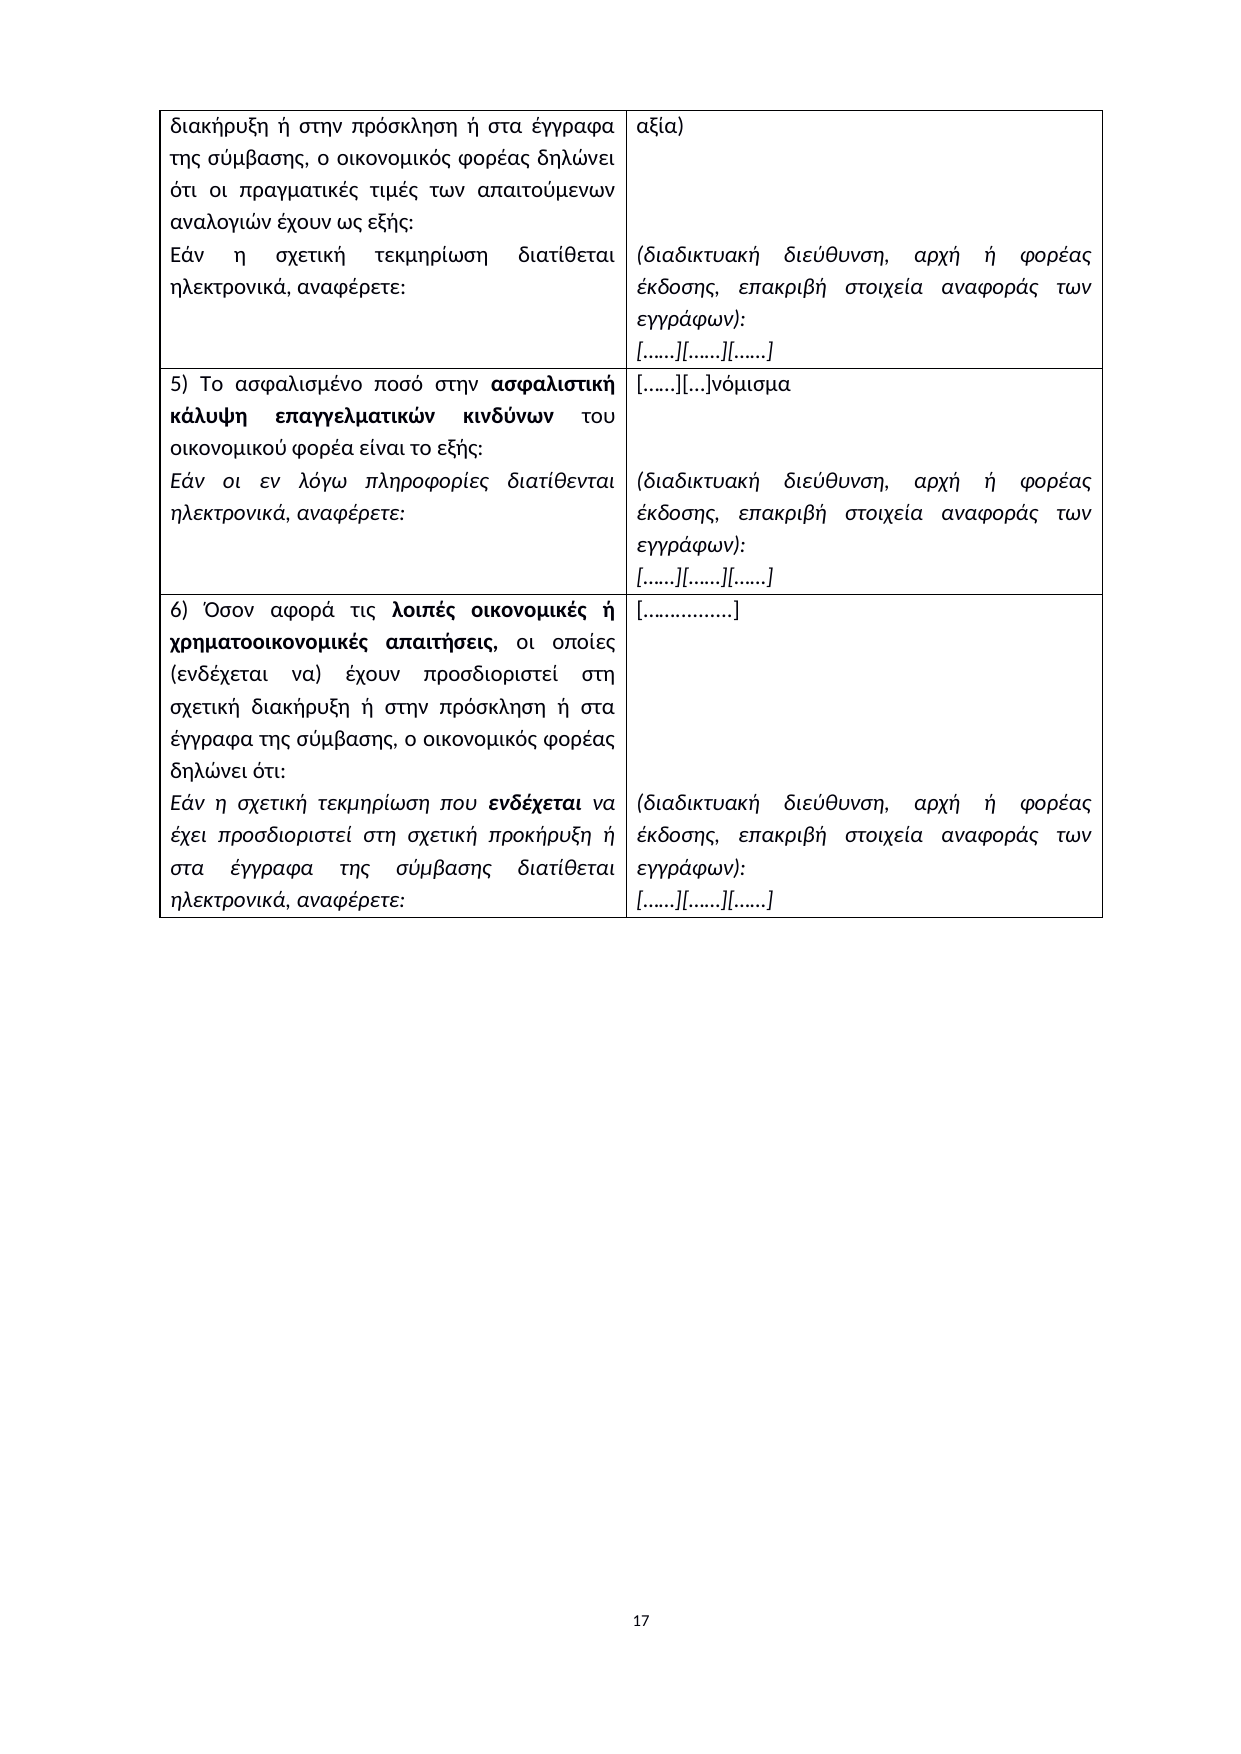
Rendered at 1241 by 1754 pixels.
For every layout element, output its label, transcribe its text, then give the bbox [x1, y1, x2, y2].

table_cell 5) Το ασφαλισμένο ποσό στην ασφαλιστική κάλυψη επαγγελματικών κινδύνων του οικονομικού φορέα είναι το εξής: Εάν οι εν λόγω πληροφορίες διατίθενται ηλεκτρονικά, αναφέρετε: [161, 369, 626, 594]
table_cell [……..........] (διαδικτυακή διεύθυνση, αρχή ή φορέας έκδοσης, επακριβή στοιχεία αναφοράς των εγγράφων): [……][……][……] [627, 595, 1102, 917]
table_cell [627, 111, 1102, 368]
table_cell 6) Όσον αφορά τις λοιπές οικονομικές ή χρηματοοικονομικές απαιτήσεις, οι οποίες (ενδέχεται να) έχουν προσδιοριστεί στη σχετική διακήρυξη ή στην πρόσκληση ή στα έγγραφα της σύμβασης, ο οικονομικός φορέας δηλώνει ότι: Εάν η σχετική τεκμηρίωση που ενδέχεται να έχει προσδιοριστεί στη σχετική προκήρυξη ή στα έγγραφα της σύμβασης διατίθεται ηλεκτρονικά, αναφέρετε: [161, 595, 626, 917]
table_cell [……][…]νόμισμα (διαδικτυακή διεύθυνση, αρχή ή φορέας έκδοσης, επακριβή στοιχεία αναφοράς των εγγράφων): [……][……][……] [627, 369, 1102, 594]
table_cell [161, 111, 626, 368]
